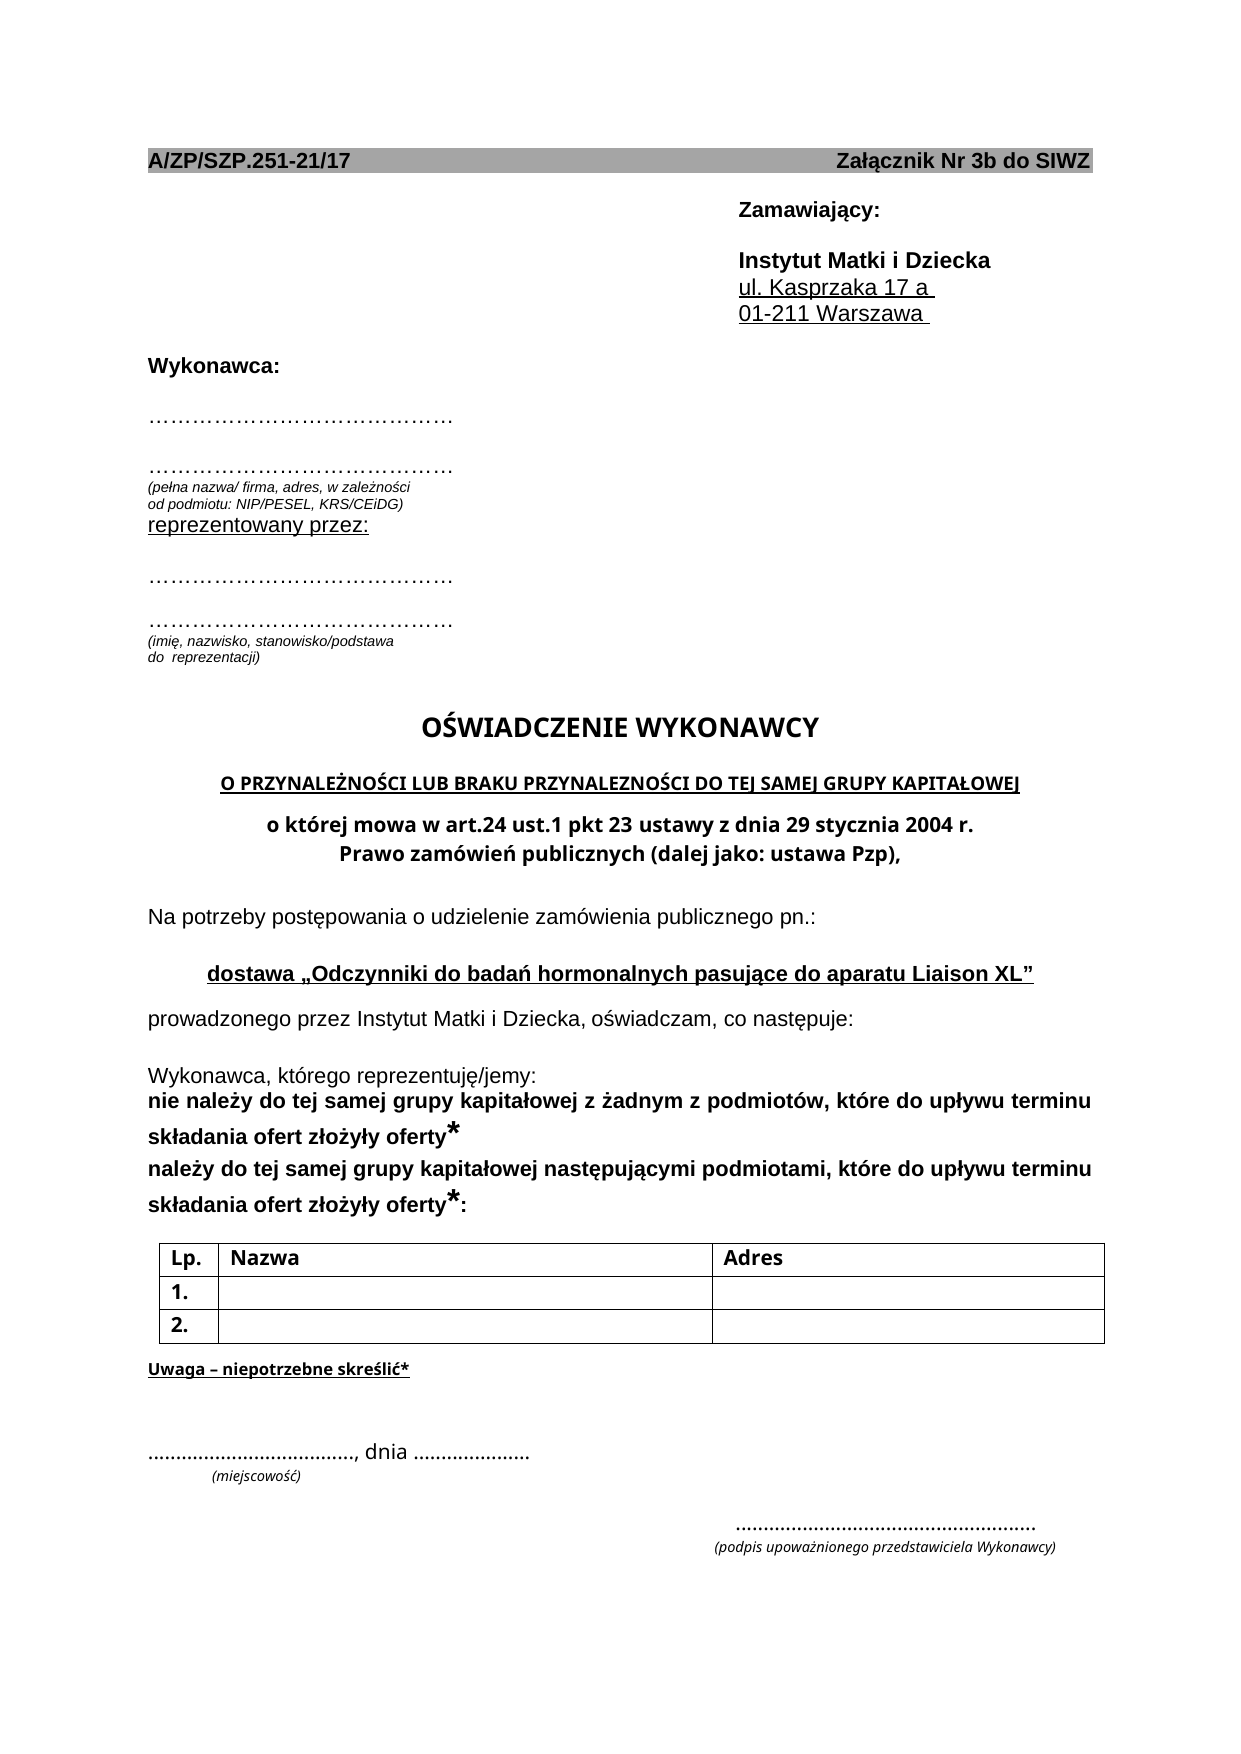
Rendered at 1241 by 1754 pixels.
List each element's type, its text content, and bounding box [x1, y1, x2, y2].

text o której mowa w art.24 ust.1 pkt 23 ustawy z dnia 29 stycznia 2004 r. [148, 810, 1093, 839]
text Prawo zamówień publicznych (dalej jako: ustawa Pzp), [148, 839, 1093, 867]
text …………………………………… [148, 607, 472, 632]
text …………………………………… [148, 453, 472, 479]
text …………………………………… [148, 403, 472, 428]
text ....................................., dnia ..................... [148, 1437, 1093, 1466]
text Wykonawca: [148, 353, 1093, 378]
table_cell [219, 1277, 712, 1309]
table_cell 2. [160, 1310, 218, 1342]
text Zamawiający: [694, 197, 1093, 222]
text Uwaga – niepotrzebne skreślić* [148, 1358, 1093, 1380]
text 01-211 Warszawa [738, 300, 1093, 326]
text OŚWIADCZENIE WYKONAWCY [148, 708, 1093, 745]
text ul. Kasprzaka 17 a [738, 273, 1093, 300]
table_cell [219, 1310, 712, 1342]
text Wykonawca, którego reprezentuję/jemy: [148, 1062, 1093, 1088]
text Instytut Matki i Dziecka [738, 247, 1093, 273]
table_cell 1. [160, 1277, 218, 1309]
text Na potrzeby postępowania o udzielenie zamówienia publicznego pn.: [148, 904, 1093, 929]
table_header Adres [713, 1244, 1104, 1276]
text …………………………………… [148, 563, 472, 588]
table_cell [713, 1310, 1104, 1342]
text ...................................................... [679, 1508, 1093, 1537]
text (podpis upoważnionego przedstawiciela Wykonawcy) [679, 1537, 1093, 1557]
text nie należy do tej samej grupy kapitałowej z żadnym z podmiotów, które do upływu terminu składania ofert złożyły oferty* [148, 1088, 1093, 1151]
text O PRZYNALEŻNOŚCI LUB BRAKU PRZYNALEZNOŚCI DO TEJ SAMEJ GRUPY KAPITAŁOWEJ [148, 771, 1093, 796]
text należy do tej samej grupy kapitałowej następującymi podmiotami, które do upływu terminu składania ofert złożyły oferty*: [148, 1156, 1093, 1220]
text reprezentowany przez: [148, 512, 1093, 537]
text dostawa „Odczynniki do badań hormonalnych pasujące do aparatu Liaison XL” [148, 961, 1093, 986]
table_header Nazwa [219, 1244, 712, 1276]
text (imię, nazwisko, stanowisko/podstawa do reprezentacji) [148, 632, 472, 666]
text (pełna nazwa/ firma, adres, w zależności od podmiotu: NIP/PESEL, KRS/CEiDG) [148, 479, 472, 512]
table_cell [713, 1277, 1104, 1309]
text A/ZP/SZP.251-21/17 Załącznik Nr 3b do SIWZ [148, 148, 1093, 173]
text prowadzonego przez Instytut Matki i Dziecka, oświadczam, co następuje: [148, 1006, 1093, 1031]
text (miejscowość) [148, 1466, 1093, 1486]
table_header Lp. [160, 1244, 218, 1276]
